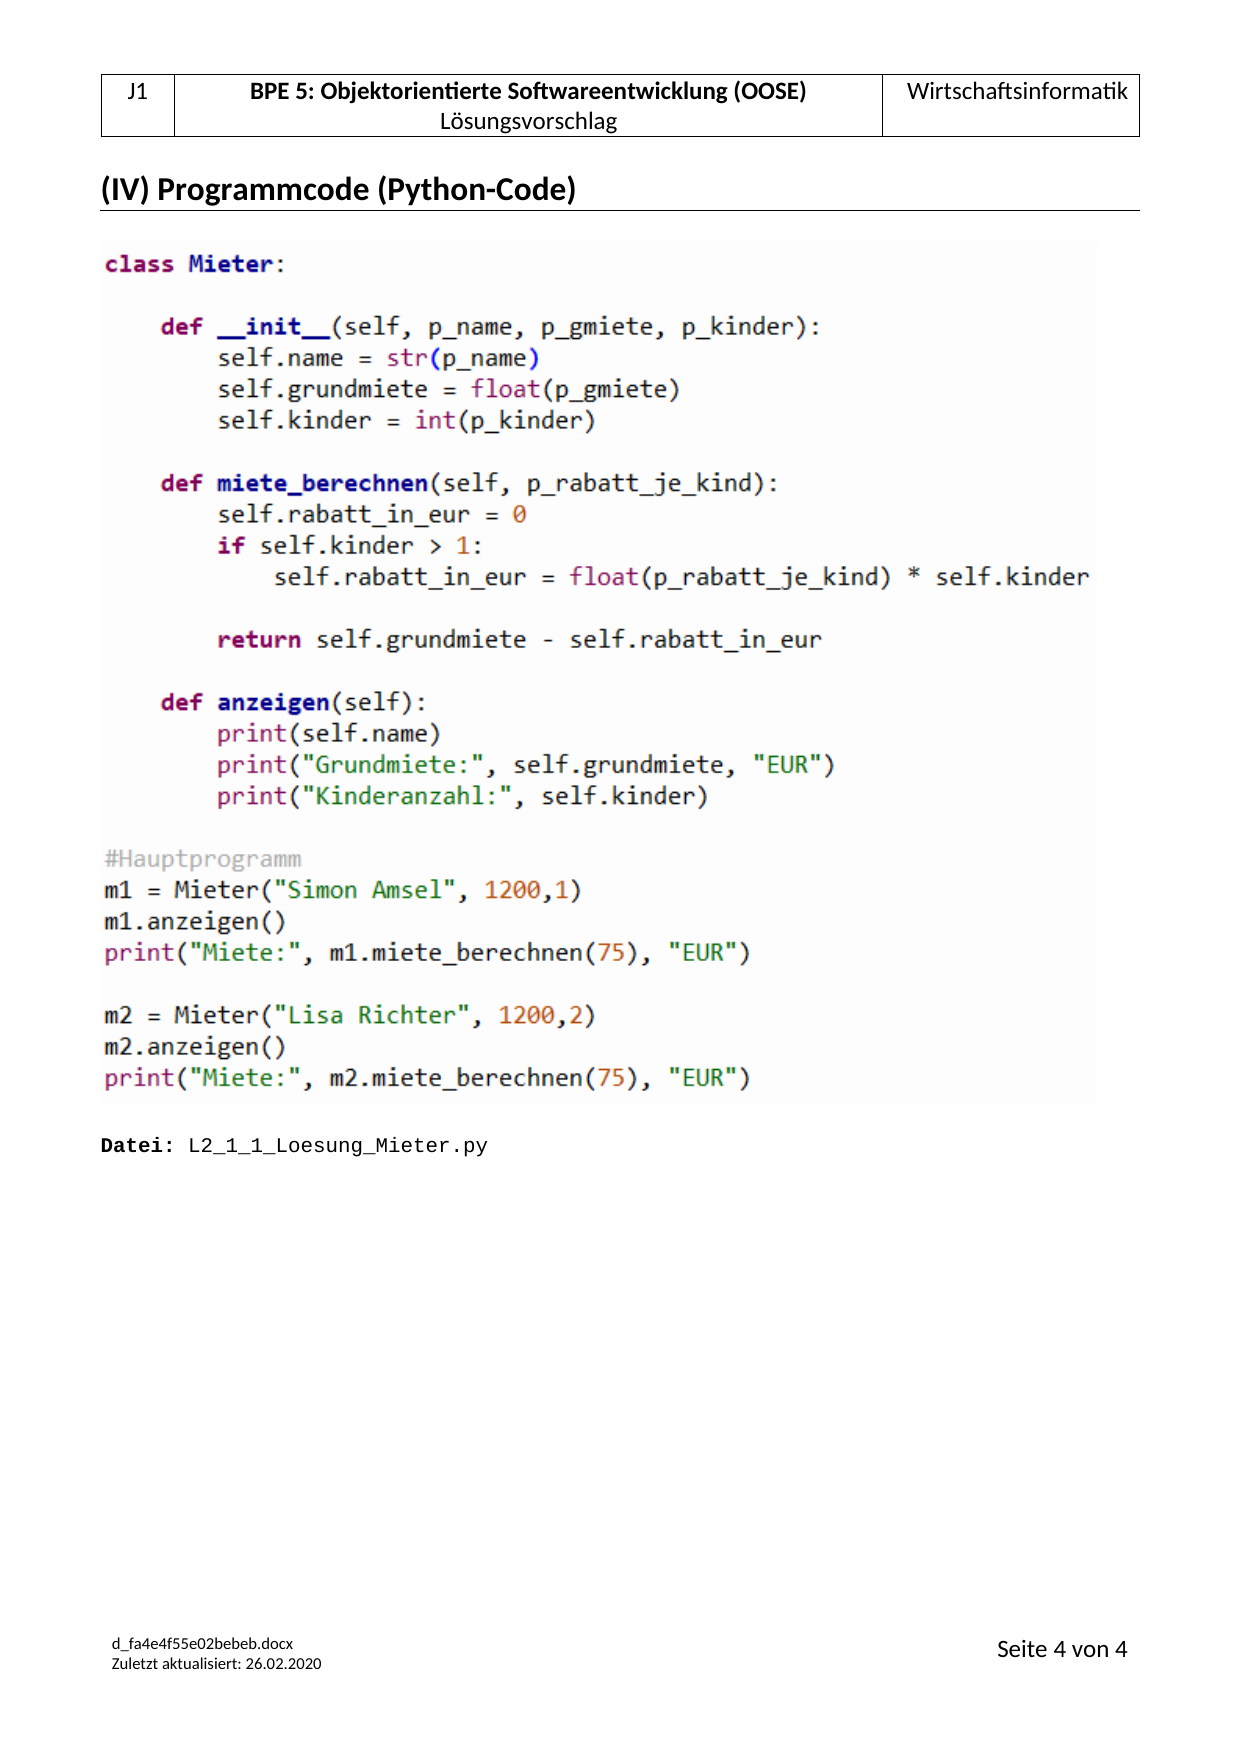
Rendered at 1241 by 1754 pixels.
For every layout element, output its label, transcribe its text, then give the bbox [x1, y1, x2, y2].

text Datei: L2_1_1_Loesung_Mieter.py [100, 1135, 1140, 1159]
text (IV) Programmcode (Python-Code) [100, 167, 1140, 210]
picture [100, 241, 1098, 1105]
